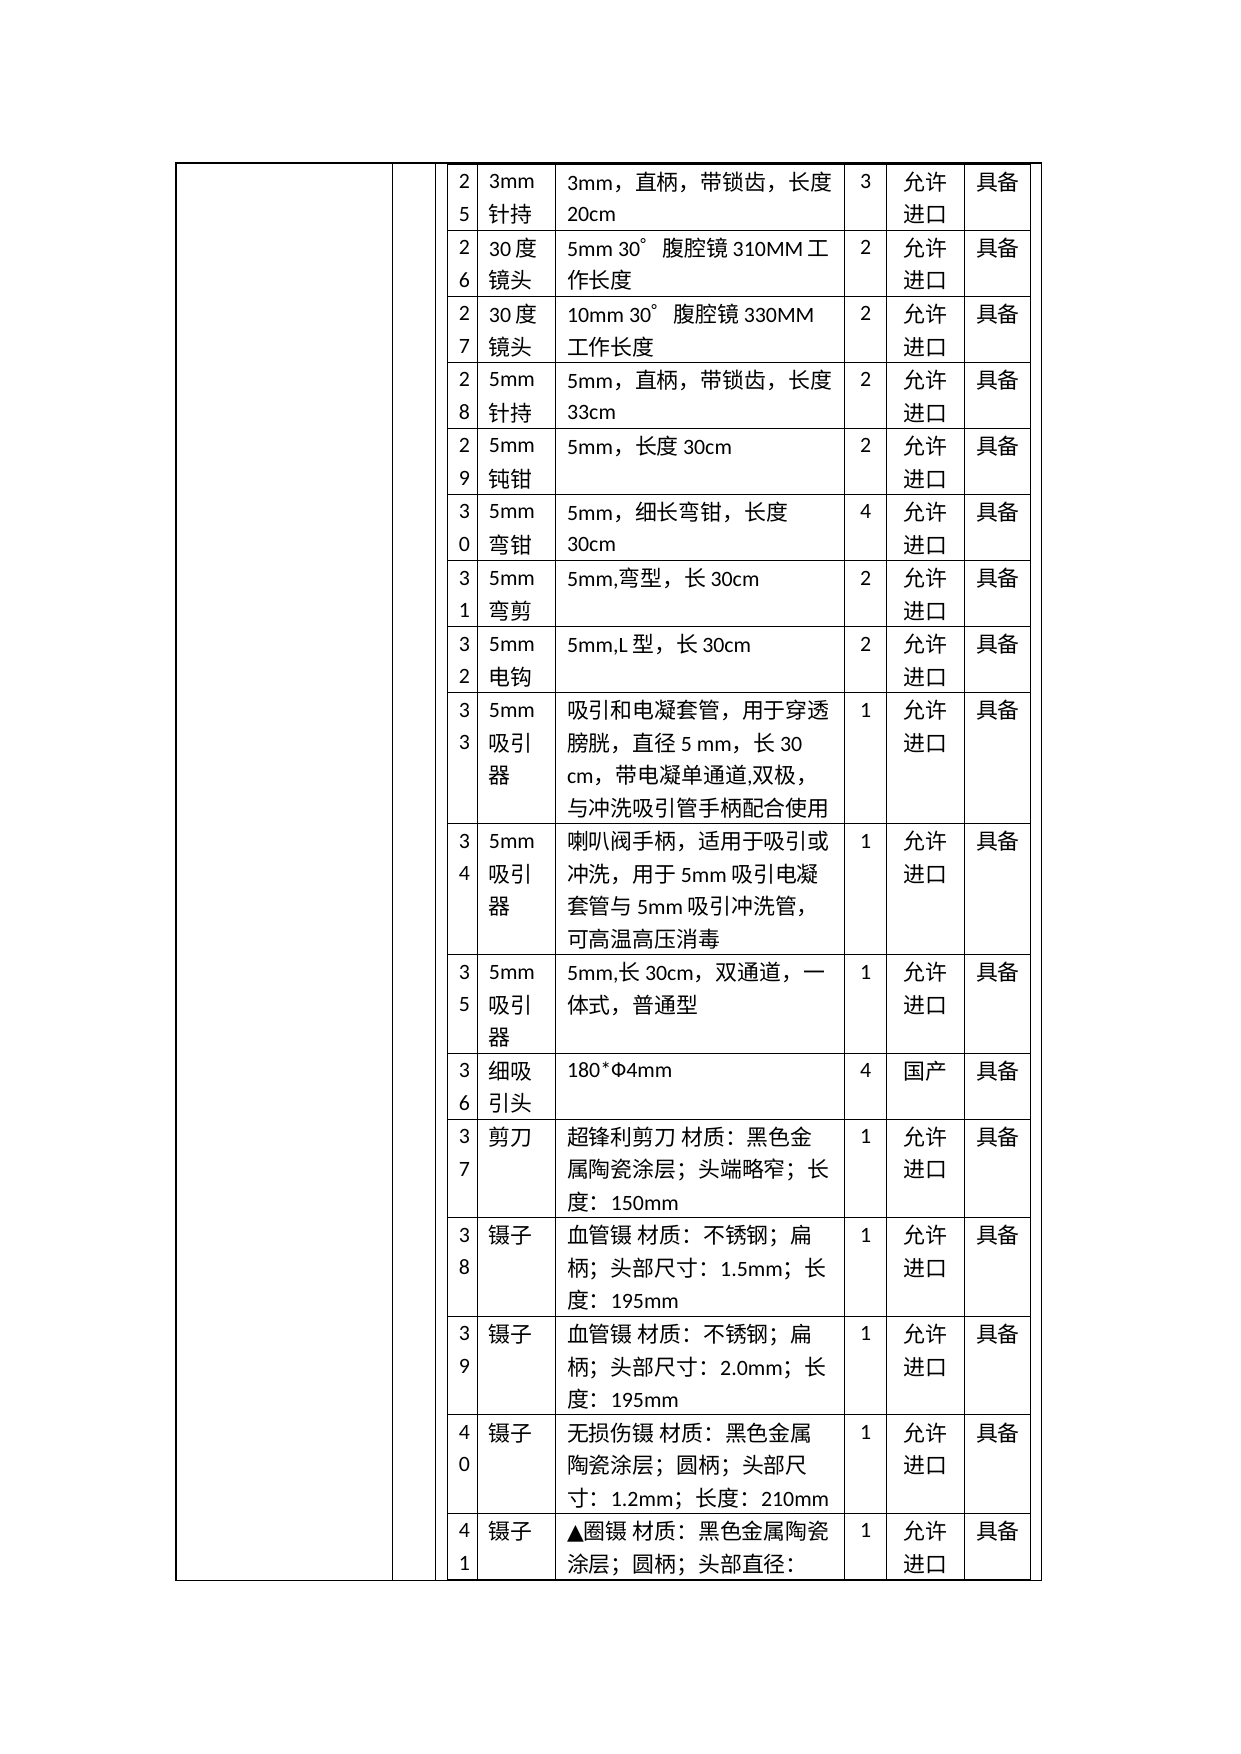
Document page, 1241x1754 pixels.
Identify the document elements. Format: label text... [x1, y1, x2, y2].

table_cell 数量单位：个 注：以上手术器械的材料均为不锈钢或医用高分子材料。 [845, 1317, 886, 1414]
table_cell 数量单位：个 注：以上手术器械的材料均为不锈钢或医用高分子材料。 [478, 1415, 555, 1513]
table_cell 数量单位：个 注：以上手术器械的材料均为不锈钢或医用高分子材料。 [556, 955, 844, 1053]
table_cell 数量单位：个 注：以上手术器械的材料均为不锈钢或医用高分子材料。 [478, 231, 555, 296]
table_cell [845, 1514, 886, 1579]
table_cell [448, 1514, 477, 1579]
table_cell 数量单位：个 注：以上手术器械的材料均为不锈钢或医用高分子材料。 [478, 1054, 555, 1119]
table_cell 数量单位：个 注：以上手术器械的材料均为不锈钢或医用高分子材料。 [965, 1054, 1030, 1119]
table_cell 数量单位：个 注：以上手术器械的材料均为不锈钢或医用高分子材料。 [887, 955, 964, 1053]
table_cell 数量单位：个 注：以上手术器械的材料均为不锈钢或医用高分子材料。 [965, 297, 1030, 362]
table_cell 数量单位：个 注：以上手术器械的材料均为不锈钢或医用高分子材料。 [556, 1120, 844, 1217]
table_cell 数量单位：个 注：以上手术器械的材料均为不锈钢或医用高分子材料。 [965, 693, 1030, 823]
table_cell 数量单位：个 注：以上手术器械的材料均为不锈钢或医用高分子材料。 [478, 1218, 555, 1316]
table_cell 数量单位：个 注：以上手术器械的材料均为不锈钢或医用高分子材料。 [887, 363, 964, 428]
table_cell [1031, 164, 1041, 1580]
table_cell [556, 1514, 844, 1579]
table_cell 数量单位：个 注：以上手术器械的材料均为不锈钢或医用高分子材料。 [965, 627, 1030, 692]
table_cell 数量单位：个 注：以上手术器械的材料均为不锈钢或医用高分子材料。 [887, 561, 964, 626]
table_cell 数量单位：个 注：以上手术器械的材料均为不锈钢或医用高分子材料。 [887, 1415, 964, 1513]
table_cell 数量单位：个 注：以上手术器械的材料均为不锈钢或医用高分子材料。 [965, 429, 1030, 494]
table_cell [845, 165, 886, 230]
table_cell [965, 165, 1030, 230]
table_cell 数量单位：个 注：以上手术器械的材料均为不锈钢或医用高分子材料。 [478, 561, 555, 626]
table_cell 数量单位：个 注：以上手术器械的材料均为不锈钢或医用高分子材料。 [478, 1120, 555, 1217]
table_cell 数量单位：个 注：以上手术器械的材料均为不锈钢或医用高分子材料。 [478, 1317, 555, 1414]
table_cell 数量单位：个 注：以上手术器械的材料均为不锈钢或医用高分子材料。 [965, 363, 1030, 428]
table_cell 数量单位：个 注：以上手术器械的材料均为不锈钢或医用高分子材料。 [965, 1218, 1030, 1316]
table_cell 数量单位：个 注：以上手术器械的材料均为不锈钢或医用高分子材料。 [556, 693, 844, 823]
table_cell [887, 165, 964, 230]
table_cell 数量单位：个 注：以上手术器械的材料均为不锈钢或医用高分子材料。 [965, 955, 1030, 1053]
table_cell 数量单位：个 注：以上手术器械的材料均为不锈钢或医用高分子材料。 [887, 1120, 964, 1217]
table_cell 数量单位：个 注：以上手术器械的材料均为不锈钢或医用高分子材料。 [965, 1317, 1030, 1414]
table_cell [448, 165, 477, 230]
table_cell 数量单位：个 注：以上手术器械的材料均为不锈钢或医用高分子材料。 [556, 429, 844, 494]
table_cell 数量单位：个 注：以上手术器械的材料均为不锈钢或医用高分子材料。 [965, 1120, 1030, 1217]
table_cell 数量单位：个 注：以上手术器械的材料均为不锈钢或医用高分子材料。 [478, 824, 555, 954]
table_cell 数量单位：个 注：以上手术器械的材料均为不锈钢或医用高分子材料。 [478, 429, 555, 494]
table_cell 数量单位：个 注：以上手术器械的材料均为不锈钢或医用高分子材料。 [845, 1218, 886, 1316]
table_cell 数量单位：个 注：以上手术器械的材料均为不锈钢或医用高分子材料。 [556, 495, 844, 560]
table_cell 数量单位：个 注：以上手术器械的材料均为不锈钢或医用高分子材料。 [556, 1054, 844, 1119]
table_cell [436, 164, 447, 1580]
table_cell 数量单位：个 注：以上手术器械的材料均为不锈钢或医用高分子材料。 [556, 363, 844, 428]
table_cell 数量单位：个 注：以上手术器械的材料均为不锈钢或医用高分子材料。 [887, 429, 964, 494]
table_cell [478, 1514, 555, 1579]
table_cell 数量单位：个 注：以上手术器械的材料均为不锈钢或医用高分子材料。 [845, 1120, 886, 1217]
table_cell 数量单位：个 注：以上手术器械的材料均为不锈钢或医用高分子材料。 [556, 561, 844, 626]
table_cell 数量单位：个 注：以上手术器械的材料均为不锈钢或医用高分子材料。 [965, 1415, 1030, 1513]
table_cell 数量单位：个 注：以上手术器械的材料均为不锈钢或医用高分子材料。 [965, 231, 1030, 296]
table_cell 数量单位：个 注：以上手术器械的材料均为不锈钢或医用高分子材料。 [887, 1317, 964, 1414]
table_cell 数量单位：个 注：以上手术器械的材料均为不锈钢或医用高分子材料。 [556, 1415, 844, 1513]
table_cell 数量单位：个 注：以上手术器械的材料均为不锈钢或医用高分子材料。 [845, 824, 886, 954]
table_cell 数量单位：个 注：以上手术器械的材料均为不锈钢或医用高分子材料。 [478, 495, 555, 560]
table_cell 数量单位：个 注：以上手术器械的材料均为不锈钢或医用高分子材料。 [887, 1218, 964, 1316]
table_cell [965, 1514, 1030, 1579]
table_cell 1 [393, 164, 435, 1580]
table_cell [887, 1514, 964, 1579]
table_cell 数量单位：个 注：以上手术器械的材料均为不锈钢或医用高分子材料。 [556, 231, 844, 296]
table_cell 数量单位：个 注：以上手术器械的材料均为不锈钢或医用高分子材料。 [556, 1218, 844, 1316]
table_cell 数量单位：个 注：以上手术器械的材料均为不锈钢或医用高分子材料。 [478, 627, 555, 692]
table_cell 数量单位：个 注：以上手术器械的材料均为不锈钢或医用高分子材料。 [478, 693, 555, 823]
table_cell 数量单位：个 注：以上手术器械的材料均为不锈钢或医用高分子材料。 [478, 363, 555, 428]
table_cell 数量单位：个 注：以上手术器械的材料均为不锈钢或医用高分子材料。 [887, 495, 964, 560]
table_cell 数量单位：个 注：以上手术器械的材料均为不锈钢或医用高分子材料。 [556, 824, 844, 954]
table_cell 数量单位：个 注：以上手术器械的材料均为不锈钢或医用高分子材料。 [965, 561, 1030, 626]
table_cell 数量单位：个 注：以上手术器械的材料均为不锈钢或医用高分子材料。 [887, 1054, 964, 1119]
table_cell 数量单位：个 注：以上手术器械的材料均为不锈钢或医用高分子材料。 [965, 495, 1030, 560]
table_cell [556, 165, 844, 230]
table_cell 数量单位：个 注：以上手术器械的材料均为不锈钢或医用高分子材料。 [556, 627, 844, 692]
table_cell 数量单位：个 注：以上手术器械的材料均为不锈钢或医用高分子材料。 [965, 824, 1030, 954]
table_cell 数量单位：个 注：以上手术器械的材料均为不锈钢或医用高分子材料。 [887, 297, 964, 362]
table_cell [478, 165, 555, 230]
table_cell 数量单位：个 注：以上手术器械的材料均为不锈钢或医用高分子材料。 [887, 627, 964, 692]
table_cell 数量单位：个 注：以上手术器械的材料均为不锈钢或医用高分子材料。 [556, 297, 844, 362]
table_cell 数量单位：个 注：以上手术器械的材料均为不锈钢或医用高分子材料。 [887, 693, 964, 823]
table_cell 数量单位：个 注：以上手术器械的材料均为不锈钢或医用高分子材料。 [845, 955, 886, 1053]
table_cell [177, 164, 392, 1580]
table_cell 数量单位：个 注：以上手术器械的材料均为不锈钢或医用高分子材料。 [556, 1317, 844, 1414]
table_cell 数量单位：个 注：以上手术器械的材料均为不锈钢或医用高分子材料。 [845, 1415, 886, 1513]
table_cell 数量单位：个 注：以上手术器械的材料均为不锈钢或医用高分子材料。 [478, 955, 555, 1053]
table_cell 数量单位：个 注：以上手术器械的材料均为不锈钢或医用高分子材料。 [478, 297, 555, 362]
table_cell 数量单位：个 注：以上手术器械的材料均为不锈钢或医用高分子材料。 [887, 824, 964, 954]
table_cell 数量单位：个 注：以上手术器械的材料均为不锈钢或医用高分子材料。 [887, 231, 964, 296]
table_cell 数量单位：个 注：以上手术器械的材料均为不锈钢或医用高分子材料。 [845, 693, 886, 823]
